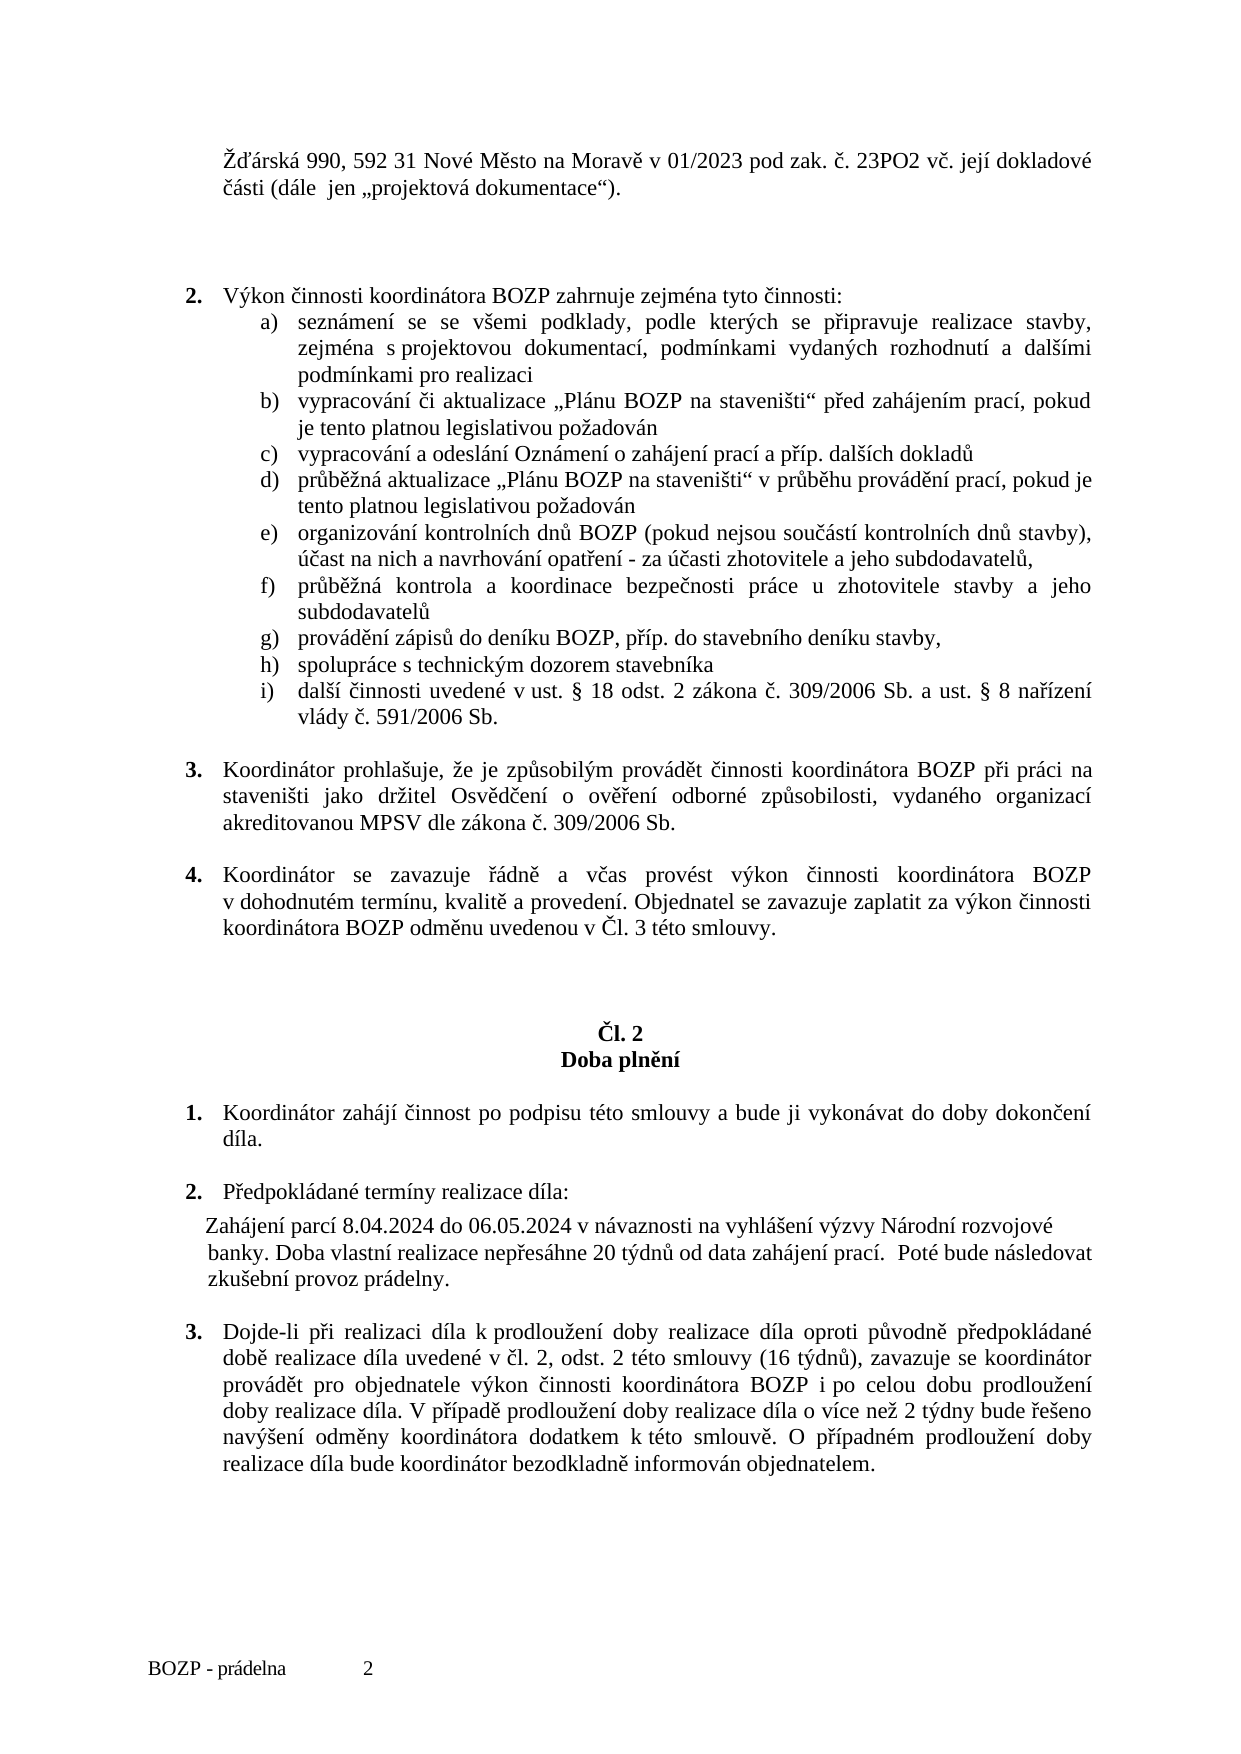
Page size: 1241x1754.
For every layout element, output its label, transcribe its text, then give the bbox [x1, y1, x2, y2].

list seznámení se se všemi podklady, podle kterých se připravuje realizace stavby, zejména s projektovou dokumentací, podmínkami vydaných rozhodnutí a dalšími podmínkami pro realizaci [260, 308, 1093, 387]
list Koordinátor zahájí činnost po podpisu této smlouvy a bude ji vykonávat do doby dokončení díla. [185, 1099, 1093, 1151]
list průběžná kontrola a koordinace bezpečnosti práce u zhotovitele stavby a jeho subdodavatelů [260, 572, 1093, 624]
list Koordinátor se zavazuje řádně a včas provést výkon činnosti koordinátora BOZP v dohodnutém termínu, kvalitě a provedení. Objednatel se zavazuje zaplatit za výkon činnosti koordinátora BOZP odměnu uvedenou v Čl. 3 této smlouvy. [185, 862, 1093, 941]
list vypracování či aktualizace „Plánu BOZP na staveništi“ před zahájením prací, pokud je tento platnou legislativou požadován [260, 387, 1093, 440]
list organizování kontrolních dnů BOZP (pokud nejsou součástí kontrolních dnů stavby), účast na nich a navrhování opatření - za účasti zhotovitele a jeho subdodavatelů, [260, 519, 1093, 572]
list vypracování a odeslání Oznámení o zahájení prací a příp. dalších dokladů [260, 440, 1093, 466]
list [185, 148, 1093, 200]
list spolupráce s technickým dozorem stavebníka [260, 651, 1093, 677]
list Výkon činnosti koordinátora BOZP zahrnuje zejména tyto činnosti: [185, 282, 1093, 308]
list Dojde-li při realizaci díla k prodloužení doby realizace díla oproti původně předpokládané době realizace díla uvedené v čl. 2, odst. 2 této smlouvy (16 týdnů), zavazuje se koordinátor provádět pro objednatele výkon činnosti koordinátora BOZP i po celou dobu prodloužení doby realizace díla. V případě prodloužení doby realizace díla o více než 2 týdny bude řešeno navýšení odměny koordinátora dodatkem k této smlouvě. O případném prodloužení doby realizace díla bude koordinátor bezodkladně informován objednatelem. [185, 1318, 1093, 1476]
list Předpokládané termíny realizace díla: [185, 1178, 1093, 1204]
list průběžná aktualizace „Plánu BOZP na staveništi“ v průběhu provádění prací, pokud je tento platnou legislativou požadován [260, 466, 1093, 519]
subtitle Doba plnění [148, 1046, 1093, 1072]
subtitle Čl. 2 [148, 1020, 1093, 1046]
list další činnosti uvedené v ust. § 18 odst. 2 zákona č. 309/2006 Sb. a ust. § 8 nařízení vlády č. 591/2006 Sb. [260, 677, 1093, 730]
list provádění zápisů do deníku BOZP, příp. do stavebního deníku stavby, [260, 624, 1093, 651]
list Zahájení parcí 8.04.2024 do 06.05.2024 v návaznosti na vyhlášení výzvy Národní rozvojové banky. Doba vlastní realizace nepřesáhne 20 týdnů od data zahájení prací. Poté bude následovat zkušební provoz prádelny. [148, 1212, 1093, 1292]
list Koordinátor prohlašuje, že je způsobilým provádět činnosti koordinátora BOZP při práci na staveništi jako držitel Osvědčení o ověření odborné způsobilosti, vydaného organizací akreditovanou MPSV dle zákona č. 309/2006 Sb. [185, 756, 1093, 835]
